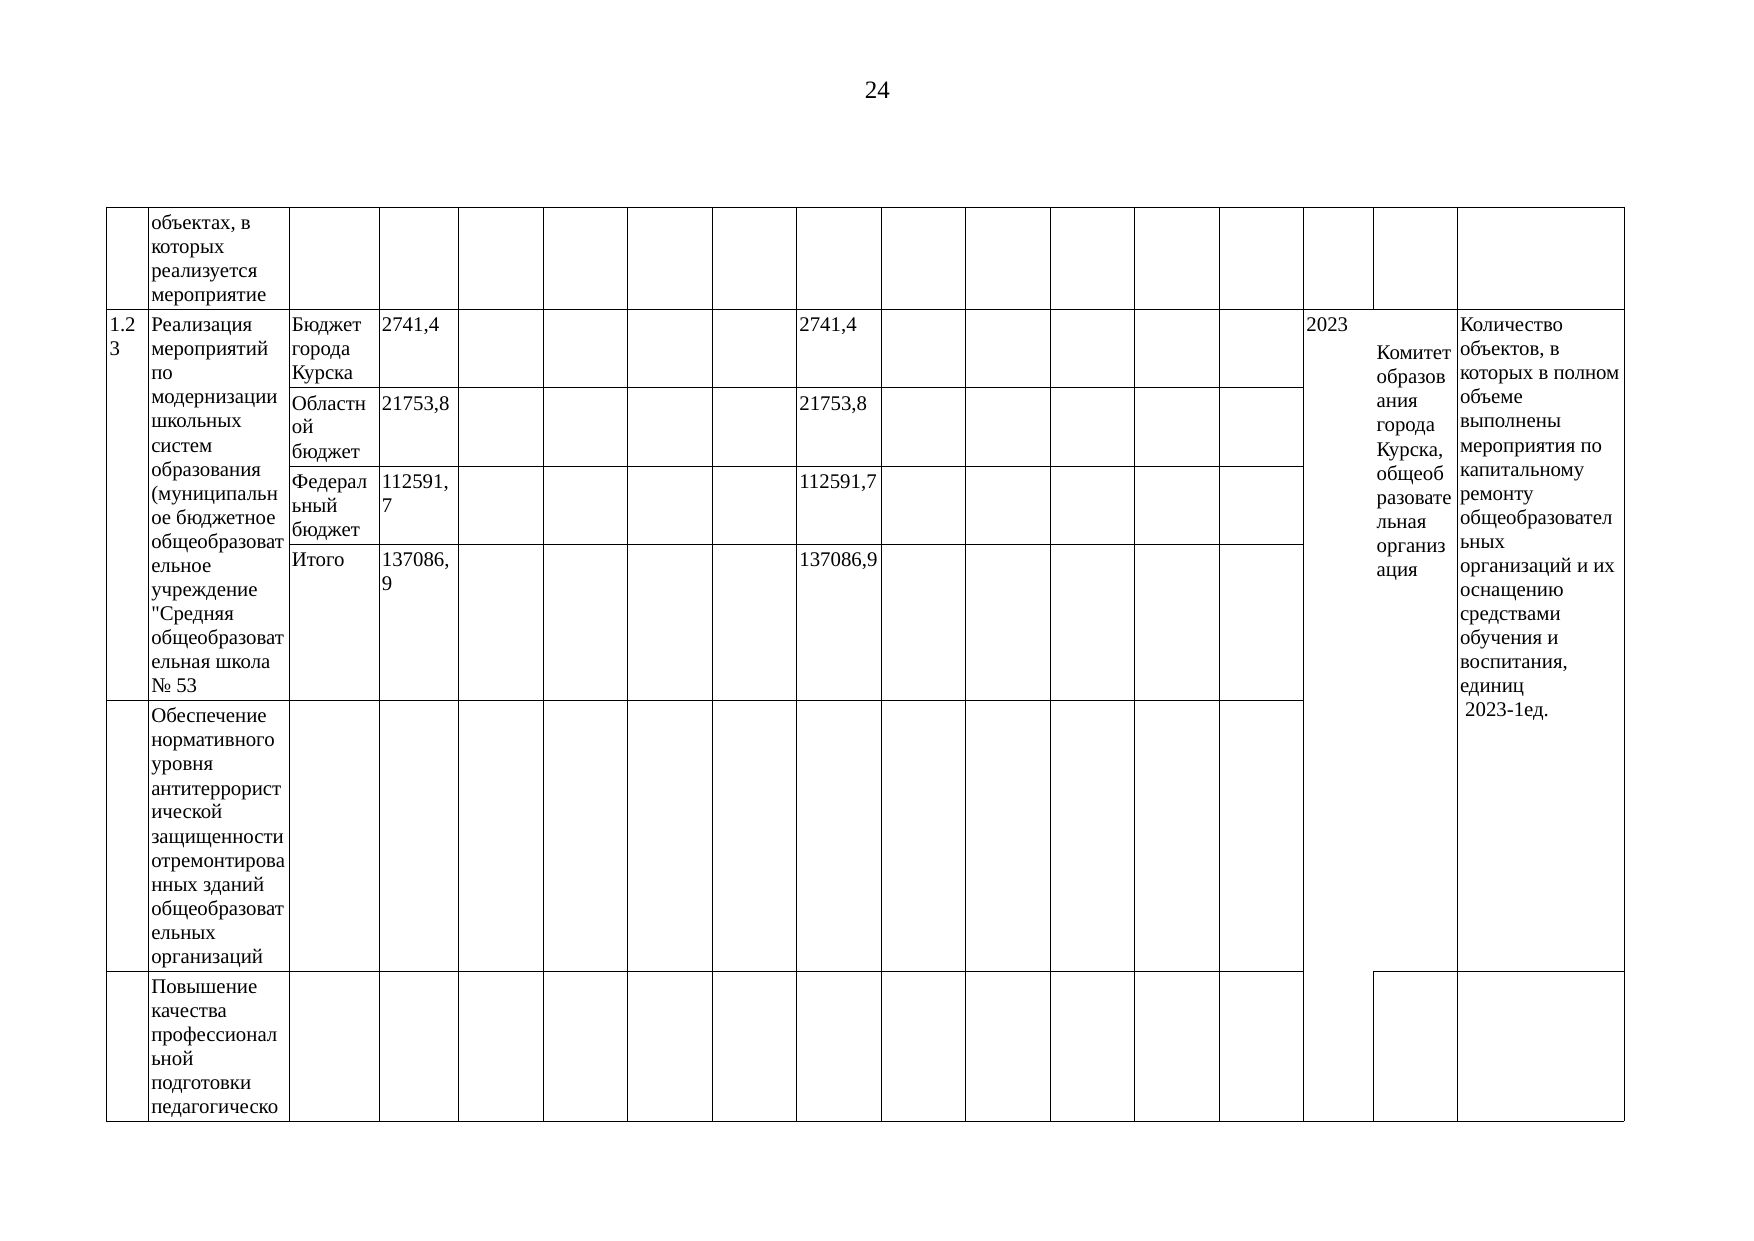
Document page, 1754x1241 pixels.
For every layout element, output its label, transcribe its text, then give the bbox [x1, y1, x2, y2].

table_cell [544, 310, 627, 387]
table_cell [966, 972, 1050, 1121]
table_cell [459, 972, 543, 1121]
table_cell [290, 701, 379, 971]
table_cell [1051, 388, 1134, 466]
table_cell Итого [290, 545, 379, 700]
table_cell [1220, 467, 1303, 544]
table_cell 2741,4 [797, 310, 881, 387]
table_cell 0 [380, 208, 458, 309]
table_cell [966, 388, 1050, 466]
table_cell [544, 972, 627, 1121]
table_cell [1051, 208, 1134, 309]
table_cell [628, 208, 712, 309]
table_cell [628, 972, 712, 1121]
table_cell [1135, 467, 1219, 544]
table_cell [1135, 545, 1219, 700]
table_cell [713, 208, 796, 309]
table_cell 112591,7 [797, 467, 881, 544]
table_cell [797, 208, 881, 309]
table_cell [713, 388, 796, 466]
table_cell [797, 701, 881, 971]
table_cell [149, 208, 289, 309]
table_cell [966, 310, 1050, 387]
table_cell [713, 545, 796, 700]
table_cell [628, 388, 712, 466]
table_cell [882, 545, 965, 700]
table_cell [290, 972, 379, 1121]
table_cell [882, 972, 965, 1121]
table_cell [1220, 310, 1303, 387]
table_cell [1051, 545, 1134, 700]
table_cell [1135, 310, 1219, 387]
table_cell [1135, 388, 1219, 466]
table_cell [1135, 972, 1219, 1121]
table_cell [1135, 208, 1219, 309]
table_cell [459, 467, 543, 544]
table_cell [459, 701, 543, 971]
table_cell [107, 701, 148, 971]
table_cell [380, 972, 458, 1121]
table_cell [882, 467, 965, 544]
table_cell Обеспечение нормативного уровня антитеррористической защищенности отремонтированных зданий общеобразовательных организаций [149, 701, 289, 971]
table_cell [628, 310, 712, 387]
table_cell [544, 701, 627, 971]
table_cell [713, 701, 796, 971]
table_cell Количество объектов, в которых в полном объеме выполнены мероприятия по капитальному ремонту общеобразовательных организаций и их оснащению средствами обучения и воспитания, единиц 2023-1ед. [1458, 310, 1624, 971]
table_cell [882, 310, 965, 387]
table_cell [1051, 701, 1134, 971]
table_cell [1051, 467, 1134, 544]
table_cell 137086,9 [797, 545, 881, 700]
table_cell [797, 972, 881, 1121]
table_cell 1.23 [107, 310, 148, 700]
table_cell [966, 545, 1050, 700]
table_cell 2023 [1304, 310, 1373, 1121]
table_cell 112591,7 [380, 467, 458, 544]
table_cell [1458, 972, 1624, 1121]
table_cell [290, 208, 379, 309]
table_cell 137086,9 [380, 545, 458, 700]
table_cell Федеральный бюджет [290, 467, 379, 544]
table_cell [544, 467, 627, 544]
table_cell [966, 467, 1050, 544]
table_cell [380, 701, 458, 971]
table_cell 2741,4 [380, 310, 458, 387]
table_cell Комитет образования города Курска, общеобразовательная организация [1374, 310, 1457, 971]
table_cell [107, 208, 148, 309]
table_cell [713, 467, 796, 544]
table_cell [544, 388, 627, 466]
table_cell [713, 972, 796, 1121]
table_cell [459, 310, 543, 387]
table_cell [544, 208, 627, 309]
table_cell 21753,8 [797, 388, 881, 466]
table_cell [1220, 701, 1303, 971]
table_cell [459, 388, 543, 466]
table_cell [1051, 310, 1134, 387]
table_cell [628, 467, 712, 544]
table_cell [1135, 701, 1219, 971]
table_cell [966, 208, 1050, 309]
table_cell Бюджет города Курска [290, 310, 379, 387]
table_cell 21753,8 [380, 388, 458, 466]
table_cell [149, 972, 289, 1121]
table_cell [544, 545, 627, 700]
table_cell [882, 208, 965, 309]
table_cell [459, 208, 543, 309]
table_cell [628, 545, 712, 700]
table_cell Реализация мероприятий по модернизации школьных систем образования (муниципальное бюджетное общеобразовательное учреждение "Средняя общеобразовательная школа № 53 [149, 310, 289, 700]
table_cell Областной бюджет [290, 388, 379, 466]
table_cell [1304, 208, 1373, 309]
table_cell [459, 545, 543, 700]
table_cell [1051, 972, 1134, 1121]
table_cell [628, 701, 712, 971]
table_cell [882, 701, 965, 971]
table_cell [107, 972, 148, 1121]
table_cell [966, 701, 1050, 971]
table_cell [1220, 972, 1303, 1121]
table_cell [1374, 972, 1457, 1121]
table_cell [1220, 388, 1303, 466]
table_cell [713, 310, 796, 387]
table_cell [1220, 545, 1303, 700]
table_cell [882, 388, 965, 466]
table_cell [1220, 208, 1303, 309]
